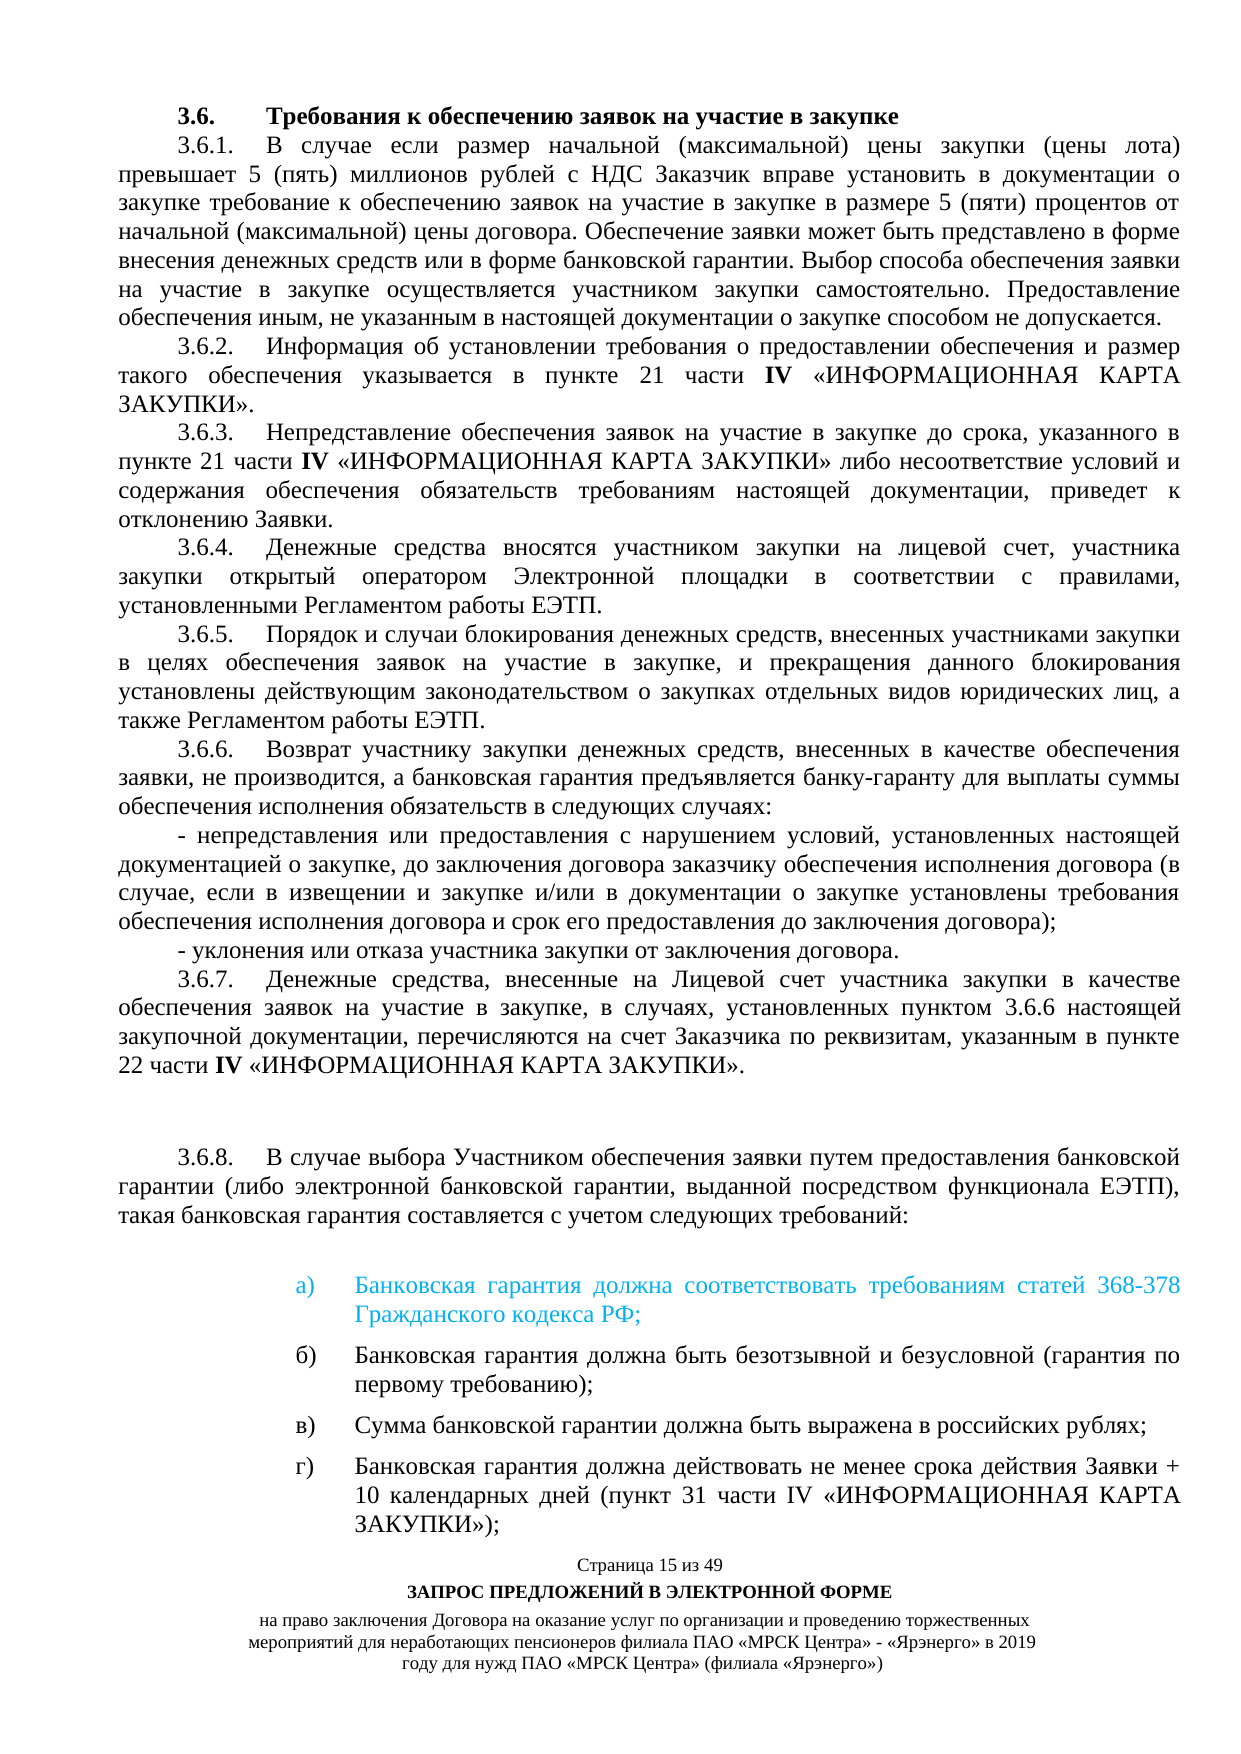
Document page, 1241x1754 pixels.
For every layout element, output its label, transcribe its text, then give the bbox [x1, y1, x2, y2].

subtitle В случае выбора Участником обеспечения заявки путем предоставления банковской гарантии (либо электронной банковской гарантии, выданной посредством функционала ЕЭТП), такая банковская гарантия составляется с учетом следующих требований: [118, 1142, 1181, 1229]
subtitle Денежные средства вносятся участником закупки на лицевой счет, участника закупки открытый оператором Электронной площадки в соответствии с правилами, установленными Регламентом работы ЕЭТП. [118, 532, 1181, 619]
text - уклонения или отказа участника закупки от заключения договора. [118, 935, 1181, 964]
subtitle Непредставление обеспечения заявок на участие в закупке до срока, указанного в пункте 21 части IV «ИНФОРМАЦИОННАЯ КАРТА ЗАКУПКИ» либо несоответствие условий и содержания обеспечения обязательств требованиям настоящей документации, приведет к отклонению Заявки. [118, 417, 1181, 532]
text - непредставления или предоставления с нарушением условий, установленных настоящей документацией о закупке, до заключения договора заказчику обеспечения исполнения договора (в случае, если в извещении и закупке и/или в документации о закупке установлены требования обеспечения исполнения договора и срок его предоставления до заключения договора); [118, 820, 1181, 935]
list Банковская гарантия должна действовать не менее срока действия Заявки + 10 календарных дней (пункт 31 части IV «ИНФОРМАЦИОННАЯ КАРТА ЗАКУПКИ»); [295, 1451, 1181, 1537]
subtitle Возврат участнику закупки денежных средств, внесенных в качестве обеспечения заявки, не производится, а банковская гарантия предъявляется банку-гаранту для выплаты суммы обеспечения исполнения обязательств в следующих случаях: [118, 734, 1181, 820]
list Банковская гарантия должна соответствовать требованиям статей 368-378 Гражданского кодекса РФ; [295, 1270, 1181, 1327]
subtitle Денежные средства, внесенные на Лицевой счет участника закупки в качестве обеспечения заявок на участие в закупке, в случаях, установленных пунктом 3.6.6 настоящей закупочной документации, перечисляются на счет Заказчика по реквизитам, указанным в пункте 22 части IV «ИНФОРМАЦИОННАЯ КАРТА ЗАКУПКИ». [118, 964, 1181, 1079]
subtitle Требования к обеспечению заявок на участие в закупке [118, 101, 1181, 130]
subtitle Информация об установлении требования о предоставлении обеспечения и размер такого обеспечения указывается в пункте 21 части IV «ИНФОРМАЦИОННАЯ КАРТА ЗАКУПКИ». [118, 331, 1181, 417]
list Сумма банковской гарантии должна быть выражена в российских рублях; [295, 1410, 1181, 1439]
list Банковская гарантия должна быть безотзывной и безусловной (гарантия по первому требованию); [295, 1340, 1181, 1397]
subtitle В случае если размер начальной (максимальной) цены закупки (цены лота) превышает 5 (пять) миллионов рублей с НДС Заказчик вправе установить в документации о закупке требование к обеспечению заявок на участие в закупке в размере 5 (пяти) процентов от начальной (максимальной) цены договора. Обеспечение заявки может быть представлено в форме внесения денежных средств или в форме банковской гарантии. Выбор способа обеспечения заявки на участие в закупке осуществляется участником закупки самостоятельно. Предоставление обеспечения иным, не указанным в настоящей документации о закупке способом не допускается. [118, 130, 1181, 331]
subtitle Порядок и случаи блокирования денежных средств, внесенных участниками закупки в целях обеспечения заявок на участие в закупке, и прекращения данного блокирования установлены действующим законодательством о закупках отдельных видов юридических лиц, а также Регламентом работы ЕЭТП. [118, 619, 1181, 734]
